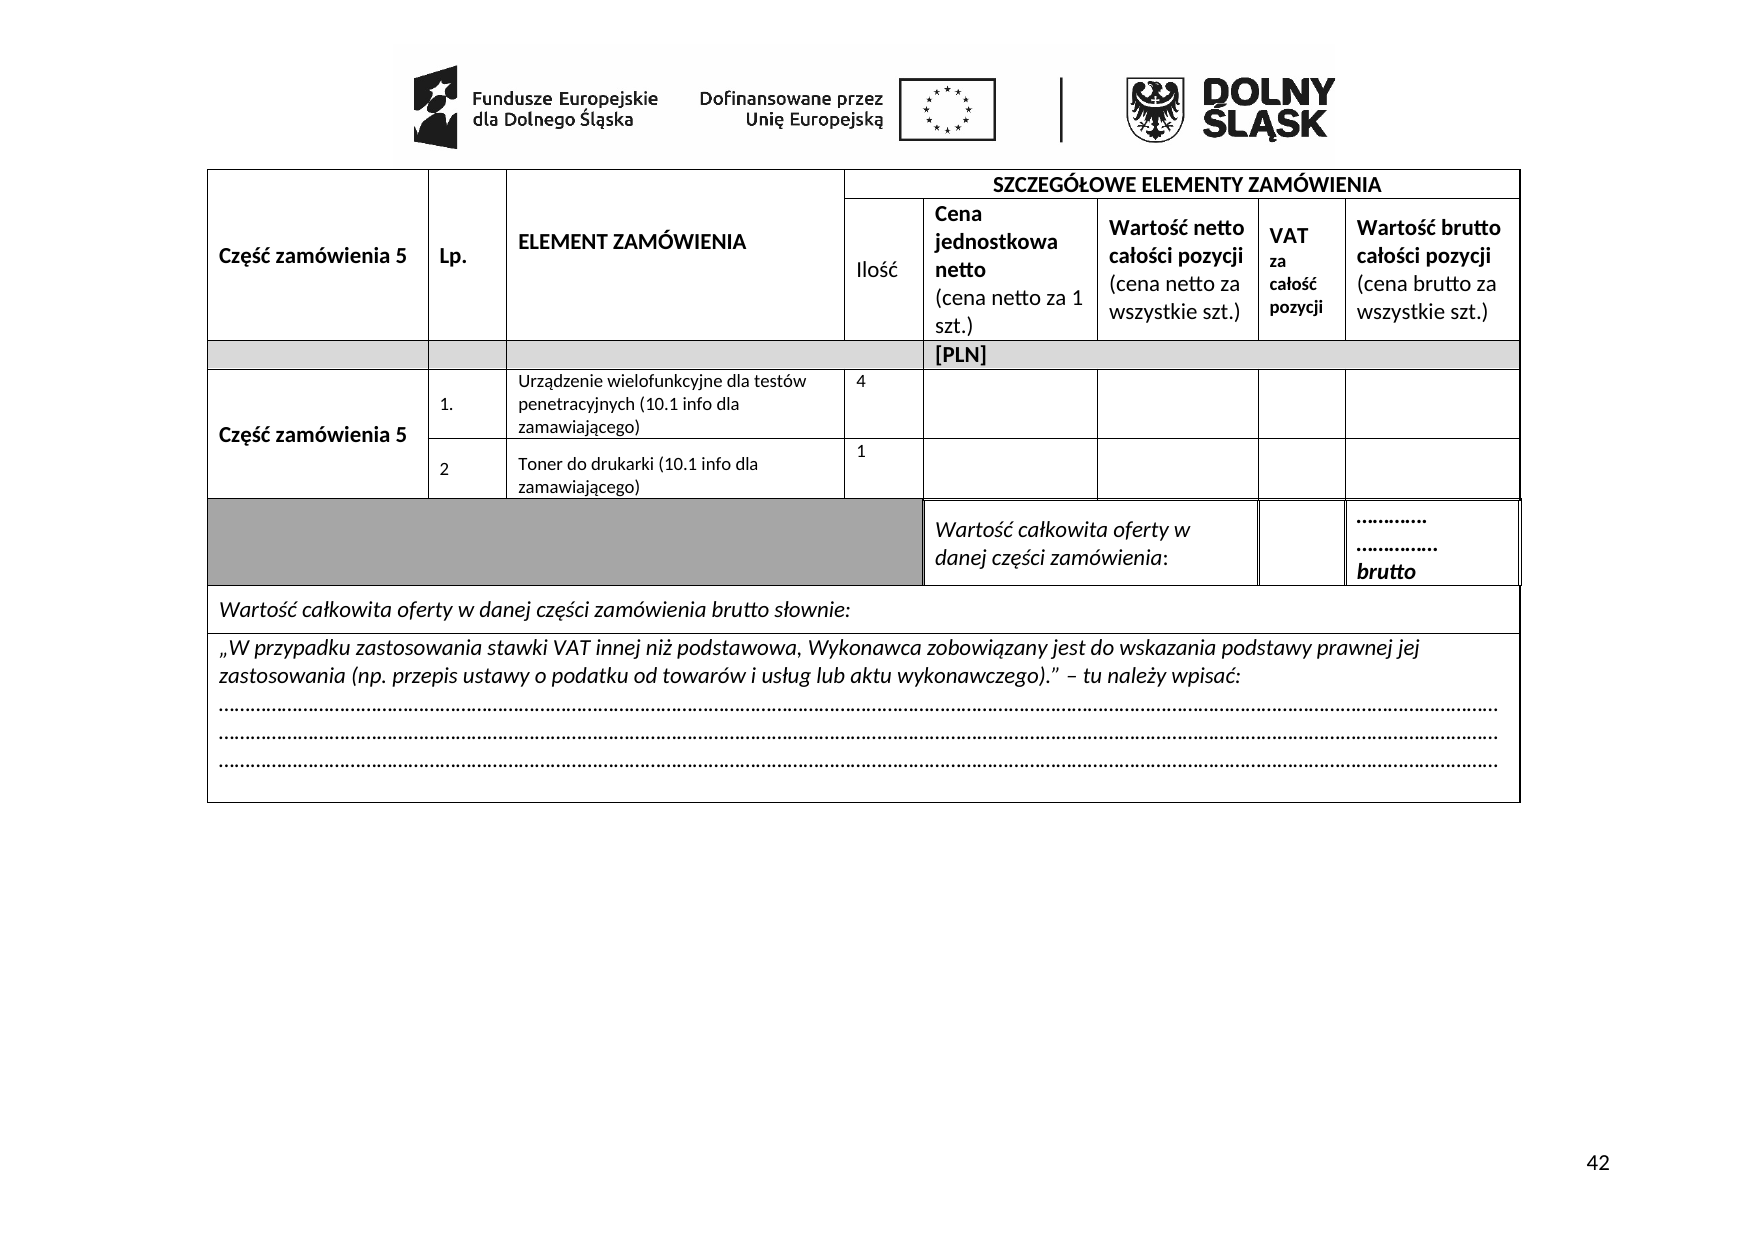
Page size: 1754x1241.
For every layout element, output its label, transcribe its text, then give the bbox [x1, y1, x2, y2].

table_cell 1 [845, 439, 923, 498]
table_cell Część zamówienia 5 [208, 370, 428, 498]
table_cell Wartość całkowita oferty w danej części zamówienia: [925, 501, 1257, 585]
table_cell [507, 341, 923, 368]
table_cell [924, 439, 1097, 498]
table_cell Cena jednostkowa netto (cena netto za 1 szt.) [924, 199, 1097, 339]
table_cell [1259, 370, 1345, 438]
table_cell [924, 370, 1097, 438]
table_cell 4 [845, 370, 923, 438]
table_cell VAT za całość pozycji [1259, 199, 1345, 339]
table_header ELEMENT ZAMÓWIENIA [507, 170, 844, 339]
table_cell Wartość brutto całości pozycji (cena brutto za wszystkie szt.) [1346, 199, 1519, 339]
table_cell Toner do drukarki (10.1 info dla zamawiającego) [507, 439, 844, 498]
table_header Część zamówienia 5 [208, 170, 428, 339]
table_cell [1259, 439, 1345, 498]
table_cell 2 [429, 439, 506, 498]
table_cell [PLN] [924, 341, 1519, 368]
table_cell [1346, 370, 1519, 438]
table_cell [208, 499, 922, 585]
table_cell [1098, 370, 1258, 438]
table_cell 1. [429, 370, 506, 438]
table_header SZCZEGÓŁOWE ELEMENTY ZAMÓWIENIA [845, 170, 1519, 198]
table_cell [1260, 501, 1344, 585]
table_cell ………….…………… brutto [1347, 501, 1518, 585]
table_cell Wartość netto całości pozycji (cena netto za wszystkie szt.) [1098, 199, 1258, 339]
table_cell Ilość [845, 199, 923, 339]
table_cell Urządzenie wielofunkcyjne dla testów penetracyjnych (10.1 info dla zamawiającego) [507, 370, 844, 438]
table_cell Wartość całkowita oferty w danej części zamówienia brutto słownie: [208, 586, 1519, 632]
table_cell [1346, 439, 1519, 498]
picture [392, 44, 1336, 169]
table_cell [1098, 439, 1258, 498]
table_cell [208, 341, 428, 368]
table_cell „W przypadku zastosowania stawki VAT innej niż podstawowa, Wykonawca zobowiązany jest do wskazania podstawy prawnej jej zastosowania (np. przepis ustawy o podatku od towarów i usług lub aktu wykonawczego).” – tu należy wpisać:……………………………………………………………………………………………………………………………………………………………………………………………………………………………………………………………………………………………………………………………………………………………………………………………………………………………………………………………………………………………………………………………………………………………………………………………………………………………………………………………………… [208, 634, 1519, 802]
table_cell [429, 341, 506, 368]
table_header Lp. [429, 170, 506, 339]
